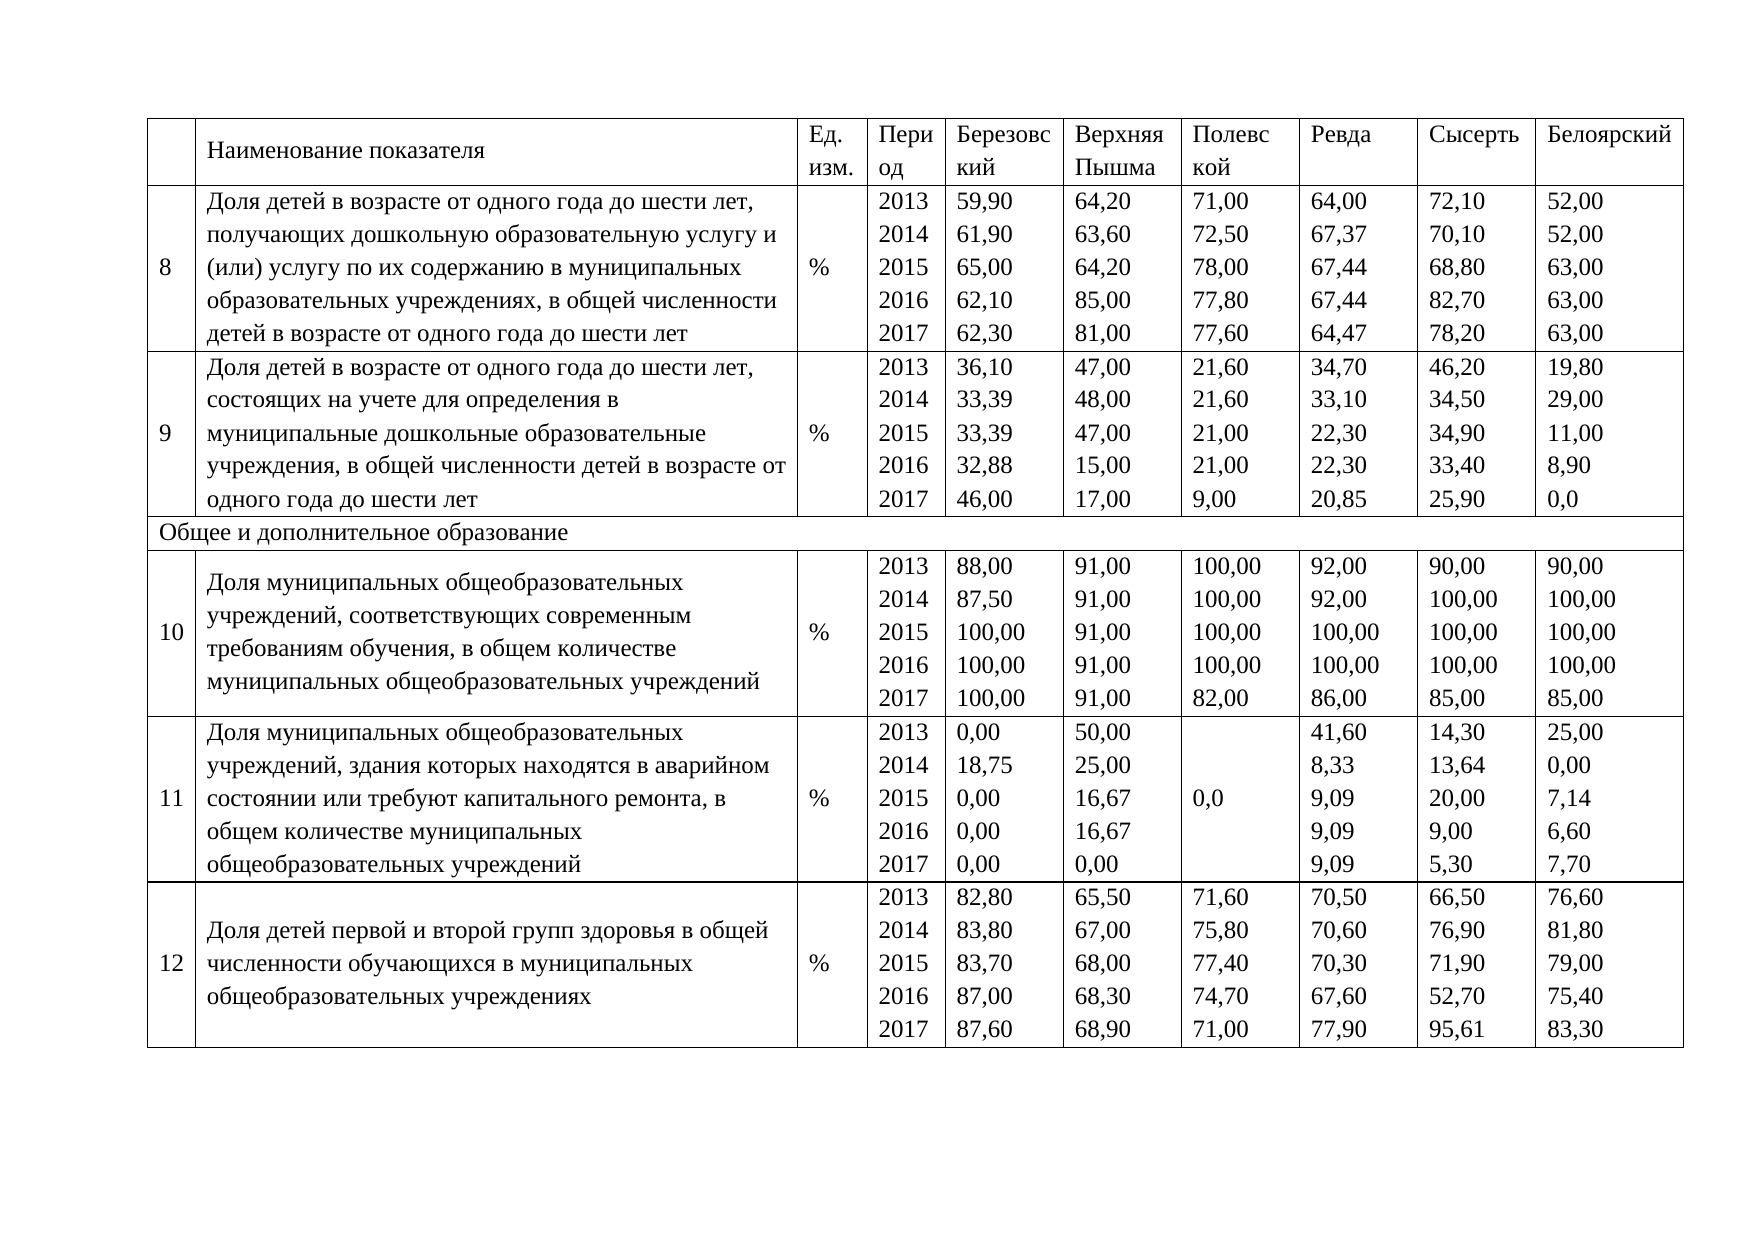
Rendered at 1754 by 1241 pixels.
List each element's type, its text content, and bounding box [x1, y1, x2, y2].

table_cell 21,60 21,60 21,00 21,00 9,00 [1182, 352, 1299, 516]
table_header Наименование показателя [196, 119, 797, 185]
table_cell 65,50 67,00 68,00 68,30 68,90 [1064, 883, 1181, 1047]
table_cell 52,00 52,00 63,00 63,00 63,00 [1536, 186, 1683, 351]
table_cell 34,70 33,10 22,30 22,30 20,85 [1300, 352, 1417, 516]
table_cell 59,90 61,90 65,00 62,10 62,30 [946, 186, 1063, 351]
table_cell 19,80 29,00 11,00 8,90 0,0 [1536, 352, 1683, 516]
table_cell 25,00 0,00 7,14 6,60 7,70 [1536, 717, 1683, 881]
table_header [148, 119, 195, 185]
table_cell 8 [148, 186, 195, 351]
table_cell 71,60 75,80 77,40 74,70 71,00 [1182, 883, 1299, 1047]
table_cell 92,00 92,00 100,00 100,00 86,00 [1300, 551, 1417, 716]
table_cell 50,00 25,00 16,67 16,67 0,00 [1064, 717, 1181, 881]
table_cell Доля детей первой и второй групп здоровья в общей численности обучающихся в муниципальных общеобразовательных учреждениях [196, 883, 797, 1047]
table_cell Доля детей в возрасте от одного года до шести лет, состоящих на учете для определения в муниципальные дошкольные образовательные учреждения, в общей численности детей в возрасте от одного года до шести лет [196, 352, 797, 516]
table_cell Доля муниципальных общеобразовательных учреждений, здания которых находятся в аварийном состоянии или требуют капитального ремонта, в общем количестве муниципальных общеобразовательных учреждений [196, 717, 797, 881]
table_cell % [798, 186, 867, 351]
table_cell 0,0 [1182, 717, 1299, 881]
table_cell 36,10 33,39 33,39 32,88 46,00 [946, 352, 1063, 516]
table_cell % [798, 352, 867, 516]
table_cell 90,00 100,00 100,00 100,00 85,00 [1536, 551, 1683, 716]
table_cell 10 [148, 551, 195, 716]
table_cell 47,00 48,00 47,00 15,00 17,00 [1064, 352, 1181, 516]
table_cell 90,00 100,00 100,00 100,00 85,00 [1418, 551, 1535, 716]
table_cell 2013 2014 2015 2016 2017 [868, 883, 945, 1047]
table_cell 2013 2014 2015 2016 2017 [868, 186, 945, 351]
table_cell 41,60 8,33 9,09 9,09 9,09 [1300, 717, 1417, 881]
table_cell 2013 2014 2015 2016 2017 [868, 717, 945, 881]
table_header Период [868, 119, 945, 185]
table_cell 2013 2014 2015 2016 2017 [868, 352, 945, 516]
table_cell Общее и дополнительное образование [148, 517, 1683, 550]
table_cell 2013 2014 2015 2016 2017 [868, 551, 945, 716]
table_cell Доля муниципальных общеобразовательных учреждений, соответствующих современным требованиям обучения, в общем количестве муниципальных общеобразовательных учреждений [196, 551, 797, 716]
table_cell 14,30 13,64 20,00 9,00 5,30 [1418, 717, 1535, 881]
table_header Ед. изм. [798, 119, 867, 185]
table_cell 0,00 18,75 0,00 0,00 0,00 [946, 717, 1063, 881]
table_header Белоярский [1536, 119, 1683, 185]
table_header Верхняя Пышма [1064, 119, 1181, 185]
table_cell 11 [148, 717, 195, 881]
table_cell 12 [148, 883, 195, 1047]
table_cell 72,10 70,10 68,80 82,70 78,20 [1418, 186, 1535, 351]
table_cell 82,80 83,80 83,70 87,00 87,60 [946, 883, 1063, 1047]
table_cell 9 [148, 352, 195, 516]
table_cell % [798, 717, 867, 881]
table_header Ревда [1300, 119, 1417, 185]
table_header Сысерть [1418, 119, 1535, 185]
table_cell 64,20 63,60 64,20 85,00 81,00 [1064, 186, 1181, 351]
table_cell % [798, 551, 867, 716]
table_cell 64,00 67,37 67,44 67,44 64,47 [1300, 186, 1417, 351]
table_cell % [798, 883, 867, 1047]
table_cell 66,50 76,90 71,90 52,70 95,61 [1418, 883, 1535, 1047]
table_cell 88,00 87,50 100,00 100,00 100,00 [946, 551, 1063, 716]
table_cell 70,50 70,60 70,30 67,60 77,90 [1300, 883, 1417, 1047]
table_cell 71,00 72,50 78,00 77,80 77,60 [1182, 186, 1299, 351]
table_cell Доля детей в возрасте от одного года до шести лет, получающих дошкольную образовательную услугу и (или) услугу по их содержанию в муниципальных образовательных учреждениях, в общей численности детей в возрасте от одного года до шести лет [196, 186, 797, 351]
table_header Полевс кой [1182, 119, 1299, 185]
table_cell 76,60 81,80 79,00 75,40 83,30 [1536, 883, 1683, 1047]
table_header Березовский [946, 119, 1063, 185]
table_cell 46,20 34,50 34,90 33,40 25,90 [1418, 352, 1535, 516]
table_cell 100,00 100,00 100,00 100,00 82,00 [1182, 551, 1299, 716]
table_cell 91,00 91,00 91,00 91,00 91,00 [1064, 551, 1181, 716]
